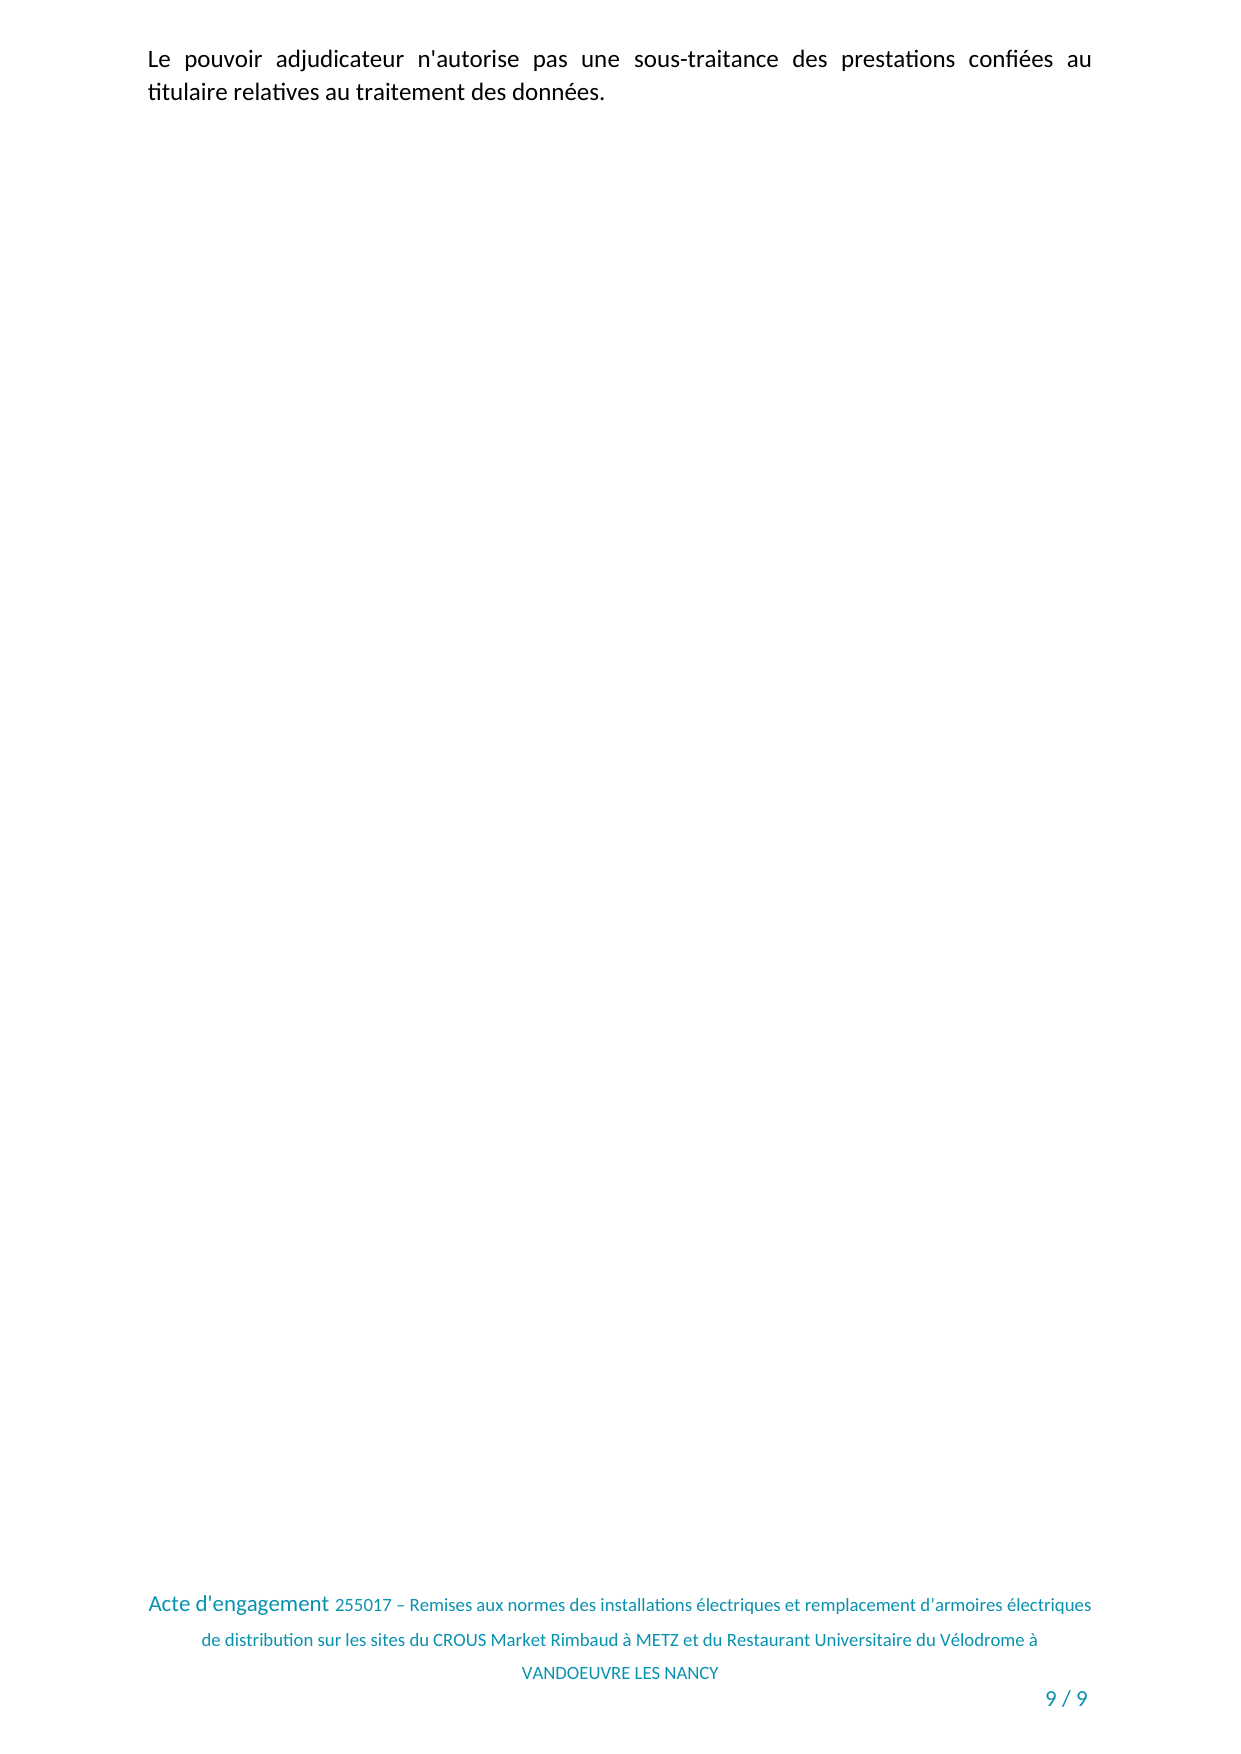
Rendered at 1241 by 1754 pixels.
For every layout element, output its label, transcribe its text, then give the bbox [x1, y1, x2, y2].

text Le pouvoir adjudicateur n'autorise pas une sous-traitance des prestations confiées au titulaire relatives au traitement des données. [148, 43, 1093, 106]
